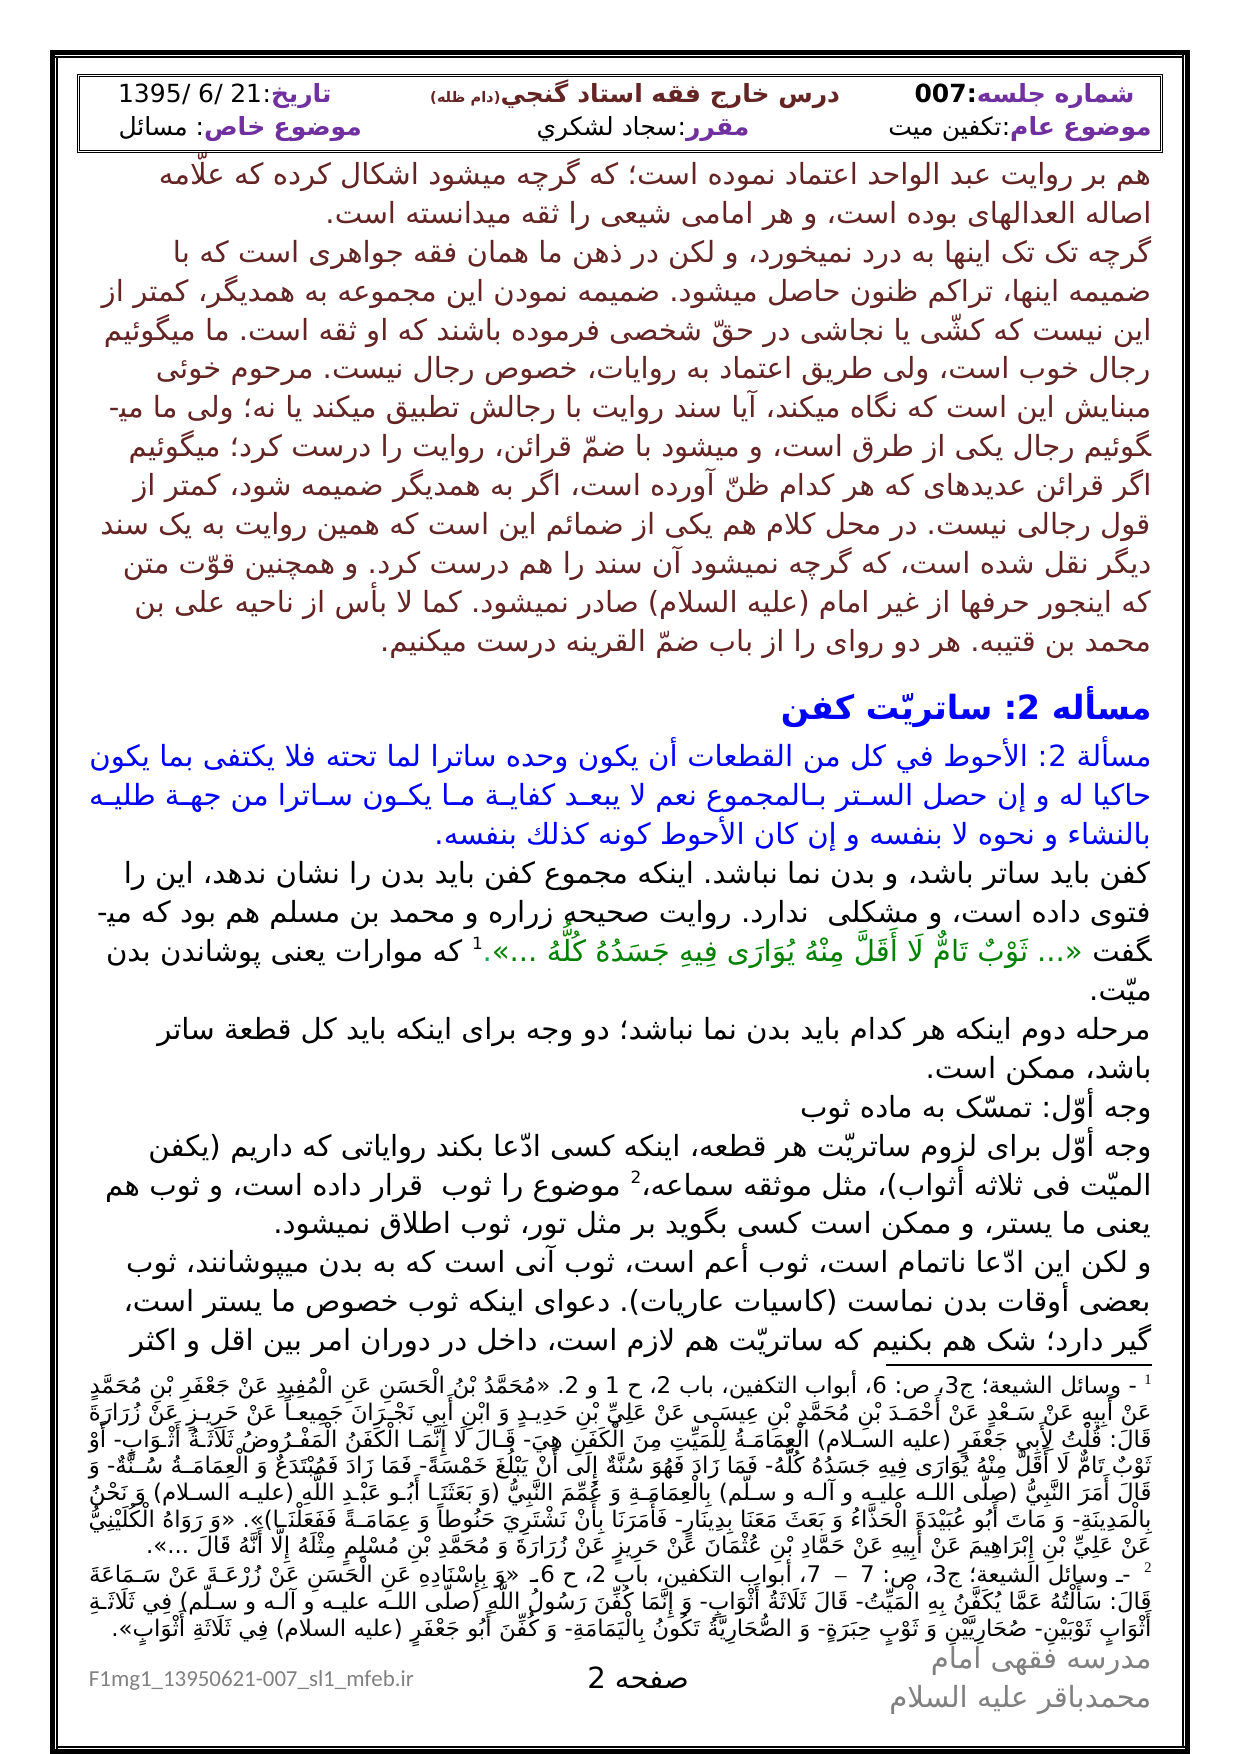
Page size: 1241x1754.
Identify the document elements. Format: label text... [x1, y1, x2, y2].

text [89, 157, 1152, 230]
text وجه أوّل برای لزوم ساتریّت هر قطعه، اینکه کسی ادّعا بکند روایاتی که داریم (یکفن المیّت فی ثلاثه أثواب)، مثل موثقه سماعه، موضوع را ثوب قرار داده است، و ثوب هم یعنی ما یستر، و ممکن است کسی بگوید بر مثل تور، ثوب اطلاق نمیشود. [89, 1129, 1152, 1241]
text وجه أوّل: تمسّک به ماده ثوب [89, 1090, 1152, 1124]
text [89, 1246, 1152, 1358]
subtitle مسأله 2: ساتریّت کفن [89, 688, 1152, 727]
text کفن باید ساتر باشد، و بدن نما نباشد. اینکه مجموع کفن باید بدن را نشان ندهد، این را فتوی داده است، و مشکلی ندارد. روایت صحیحه زراره و محمد بن مسلم هم بود که میگفت «... ثَوْبٌ تَامٌّ لَا أَقَلَّ مِنْهُ يُوَارَى فِيهِ جَسَدُهُ كُلُّهُ ...». که موارات یعنی پوشاندن بدن میّت. [89, 856, 1152, 1007]
text گرچه تک تک اینها به درد نمیخورد، و لکن در ذهن ما همان فقه جواهری است که با ضمیمه اینها، تراکم ظنون حاصل میشود. ضمیمه نمودن این مجموعه به همدیگر، کمتر از این نیست که کشّی یا نجاشی در حقّ شخصی فرموده باشند که او ثقه است. ما میگوئیم رجال خوب است، ولی طریق اعتماد به روایات، خصوص رجال نیست. مرحوم خوئی مبنایش این است که نگاه میکند، آیا سند روایت با رجالش تطبیق میکند یا نه؛ ولی ما میگوئیم رجال یکی از طرق است، و میشود با ضمّ قرائن، روایت را درست کرد؛ میگوئیم اگر قرائن عدیدهای که هر کدام ظنّ آورده است، اگر به همدیگر ضمیمه شود، کمتر از قول رجالی نیست. در محل کلام هم یکی از ضمائم این است که همین روایت به یک سند دیگر نقل شده است، که گرچه نمیشود آن سند را هم درست کرد. و همچنین قوّت متن که اینجور حرفها از غیر امام (علیه السلام) صادر نمیشود. کما لا بأس از ناحیه علی بن محمد بن قتیبه. هر دو روای را از باب ضمّ القرینه درست میکنیم. [89, 235, 1152, 658]
text مسألة 2: الأحوط في كل من القطعات أن يكون وحده ساترا لما تحته‌ فلا يكتفى بما يكون حاكيا له و إن حصل الستر بالمجموع نعم لا يبعد كفاية ما يكون ساترا من جهة طليه بالنشاء و نحوه لا بنفسه و إن كان الأحوط كونه كذلك بنفسه‌. [89, 739, 1152, 851]
text مرحله دوم اینکه هر کدام باید بدن نما نباشد؛ دو وجه برای اینکه باید کل قطعة ساتر باشد، ممکن است. [89, 1012, 1152, 1085]
